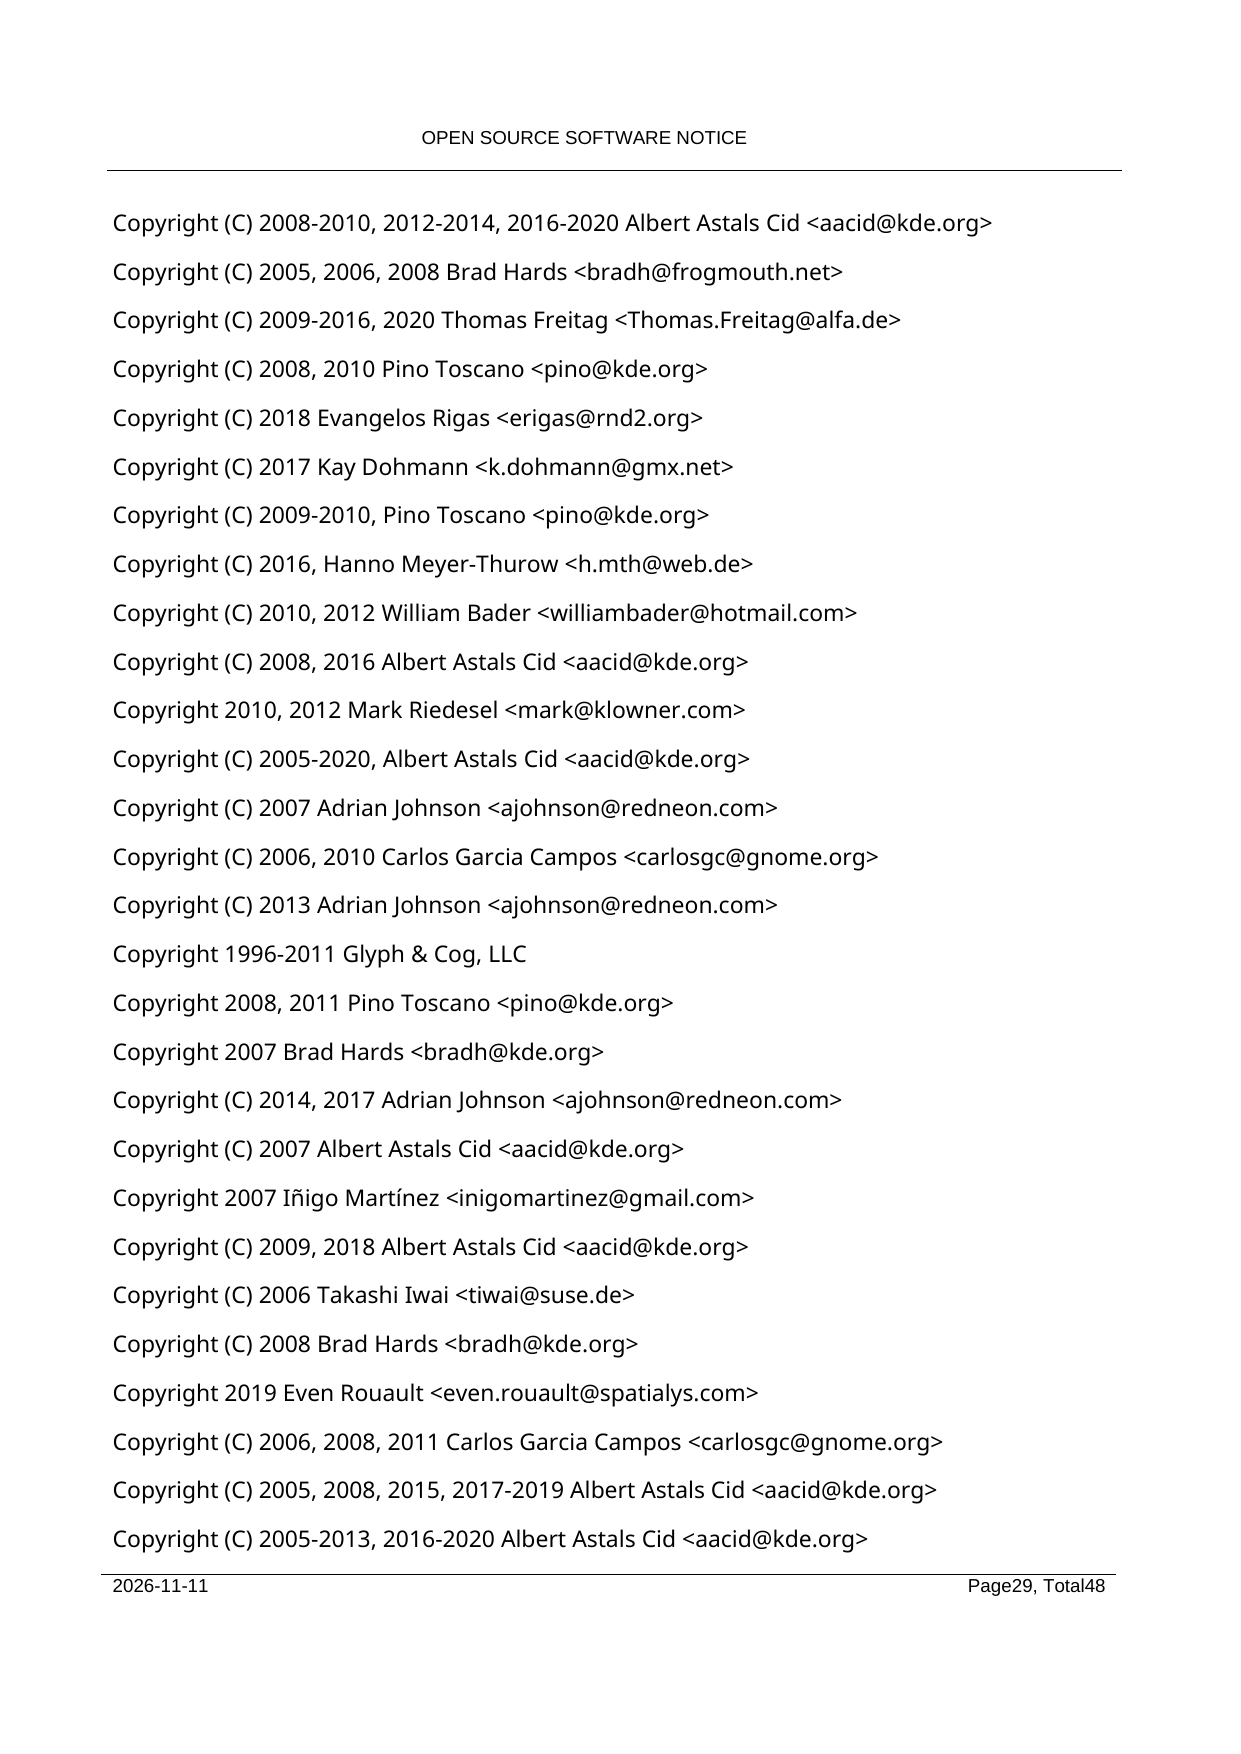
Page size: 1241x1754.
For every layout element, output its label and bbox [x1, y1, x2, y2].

text [112, 206, 1128, 1555]
